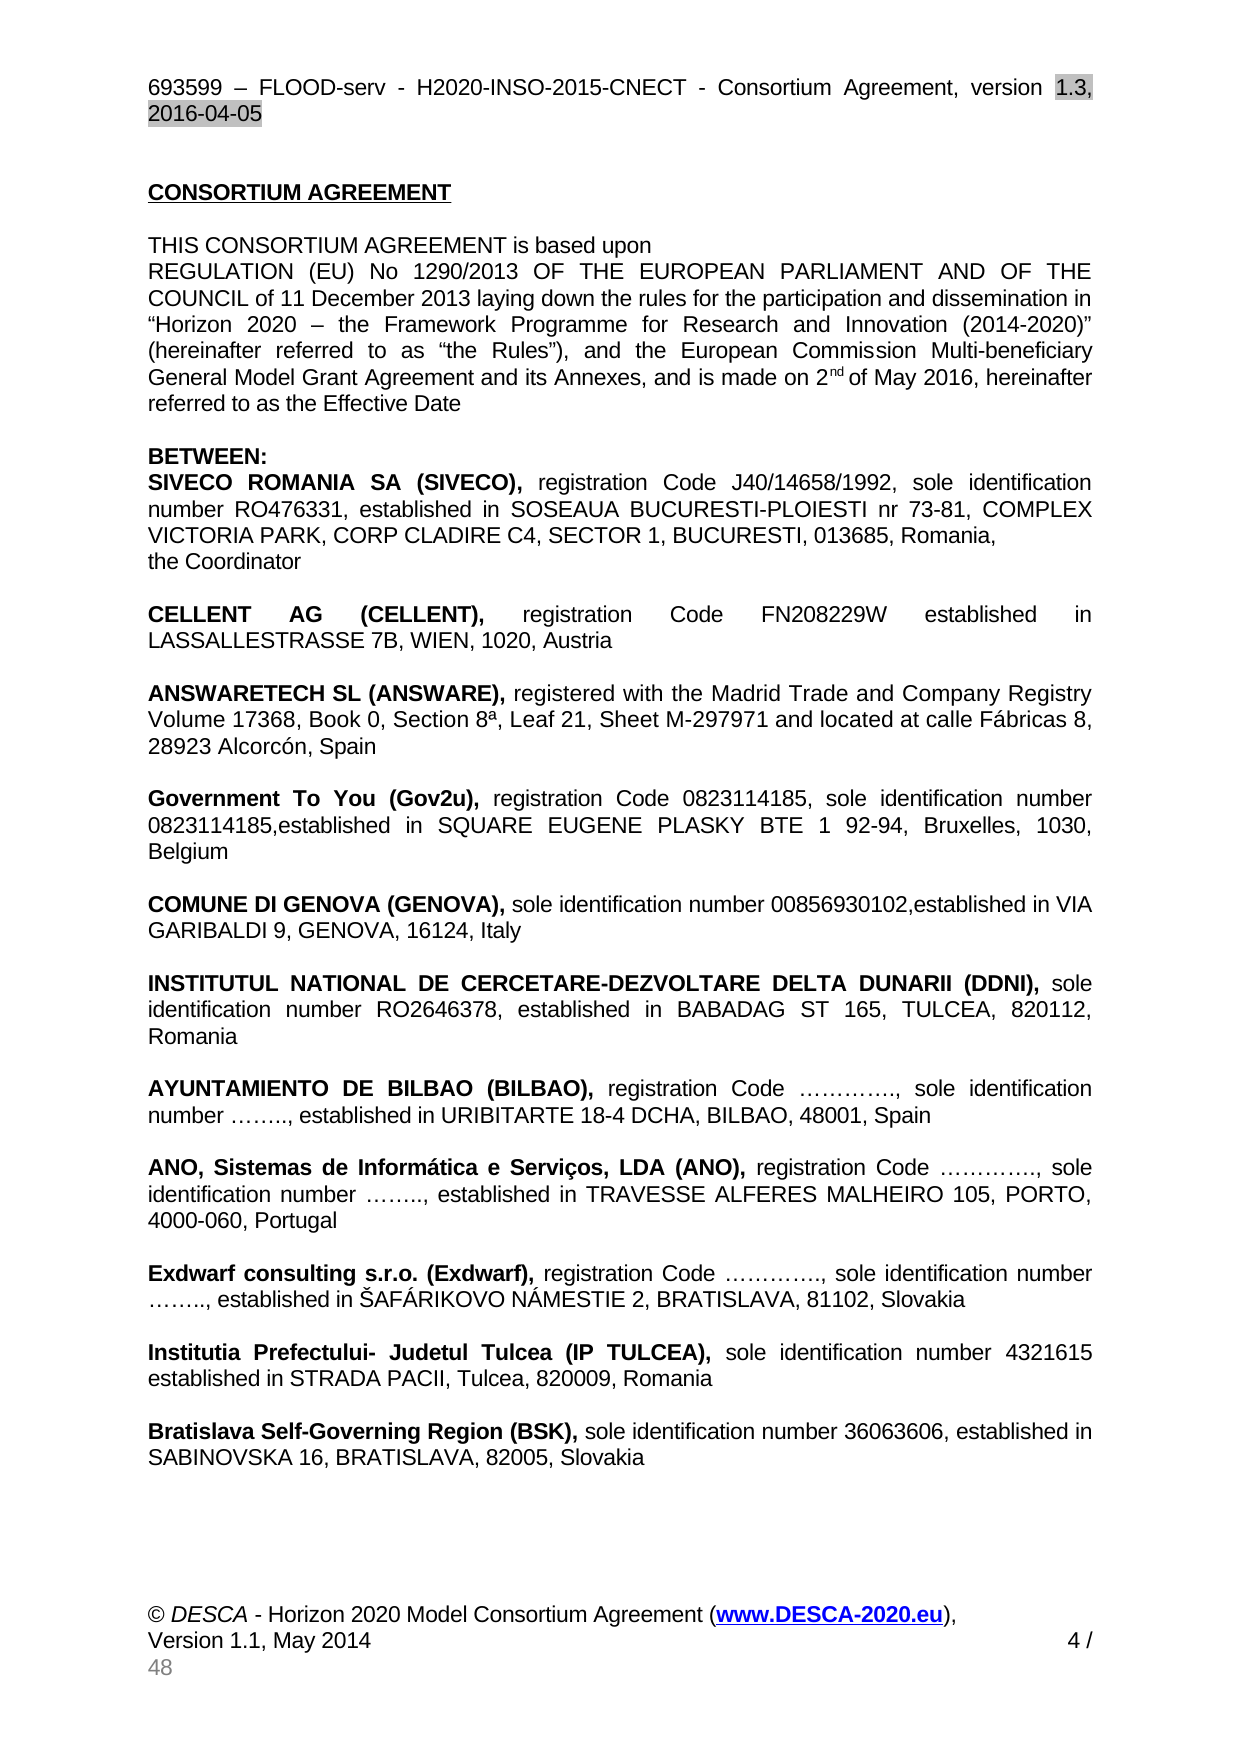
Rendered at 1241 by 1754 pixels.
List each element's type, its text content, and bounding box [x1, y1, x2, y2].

text THIS CONSORTIUM AGREEMENT is based upon [148, 232, 1093, 258]
text REGULATION (EU) No 1290/2013 OF THE EUROPEAN PARLIAMENT AND OF THE COUNCIL of 11 December 2013 laying down the rules for the participation and dissemination in “Horizon 2020 – the Framework Programme for Research and Innovation (2014-2020)” (hereinafter referred to as “the Rules”), and the European Commission Multi-beneficiary General Model Grant Agreement and its Annexes, and is made on 2nd of May 2016, hereinafter referred to as the Effective Date [148, 258, 1093, 416]
text INSTITUTUL NATIONAL DE CERCETARE-DEZVOLTARE DELTA DUNARII (DDNI), sole identification number RO2646378, established in BABADAG ST 165, TULCEA, 820112, Romania [148, 970, 1093, 1049]
text ANO, Sistemas de Informática e Serviços, LDA (ANO), registration Code …………., sole identification number …….., established in TRAVESSE ALFERES MALHEIRO 105, PORTO, 4000-060, Portugal [148, 1154, 1093, 1233]
text AYUNTAMIENTO DE BILBAO (BILBAO), registration Code …………., sole identification number …….., established in URIBITARTE 18-4 DCHA, BILBAO, 48001, Spain [148, 1075, 1093, 1128]
text Exdwarf consulting s.r.o. (Exdwarf), registration Code …………., sole identification number …….., established in ŠAFÁRIKOVO NÁMESTIE 2, BRATISLAVA, 81102, Slovakia [148, 1260, 1093, 1312]
text SIVECO ROMANIA SA (SIVECO), registration Code J40/14658/1992, sole identification number RO476331, established in SOSEAUA BUCURESTI-PLOIESTI nr 73-81, COMPLEX VICTORIA PARK, CORP CLADIRE C4, SECTOR 1, BUCURESTI, 013685, Romania, [148, 469, 1093, 548]
text Institutia Prefectului- Judetul Tulcea (IP TULCEA), sole identification number 4321615 established in STRADA PACII, Tulcea, 820009, Romania [148, 1339, 1093, 1392]
text BETWEEN: [148, 443, 1093, 469]
text Bratislava Self-Governing Region (BSK), sole identification number 36063606, established in SABINOVSKA 16, BRATISLAVA, 82005, Slovakia [148, 1418, 1093, 1471]
subtitle CONSORTIUM AGREEMENT [148, 179, 1093, 206]
text ANSWARETECH SL (ANSWARE), registered with the Madrid Trade and Company Registry Volume 17368, Book 0, Section 8ª, Leaf 21, Sheet M-297971 and located at calle Fábricas 8, 28923 Alcorcón, Spain [148, 680, 1093, 759]
text the Coordinator [148, 548, 1093, 574]
text COMUNE DI GENOVA (GENOVA), sole identification number 00856930102,established in VIA GARIBALDI 9, GENOVA, 16124, Italy [148, 891, 1093, 943]
text CELLENT AG (CELLENT), registration Code FN208229W established in LASSALLESTRASSE 7B, WIEN, 1020, Austria [148, 601, 1093, 654]
text Government To You (Gov2u), registration Code 0823114185, sole identification number 0823114185,established in SQUARE EUGENE PLASKY BTE 1 92-94, Bruxelles, 1030, Belgium [148, 785, 1093, 864]
